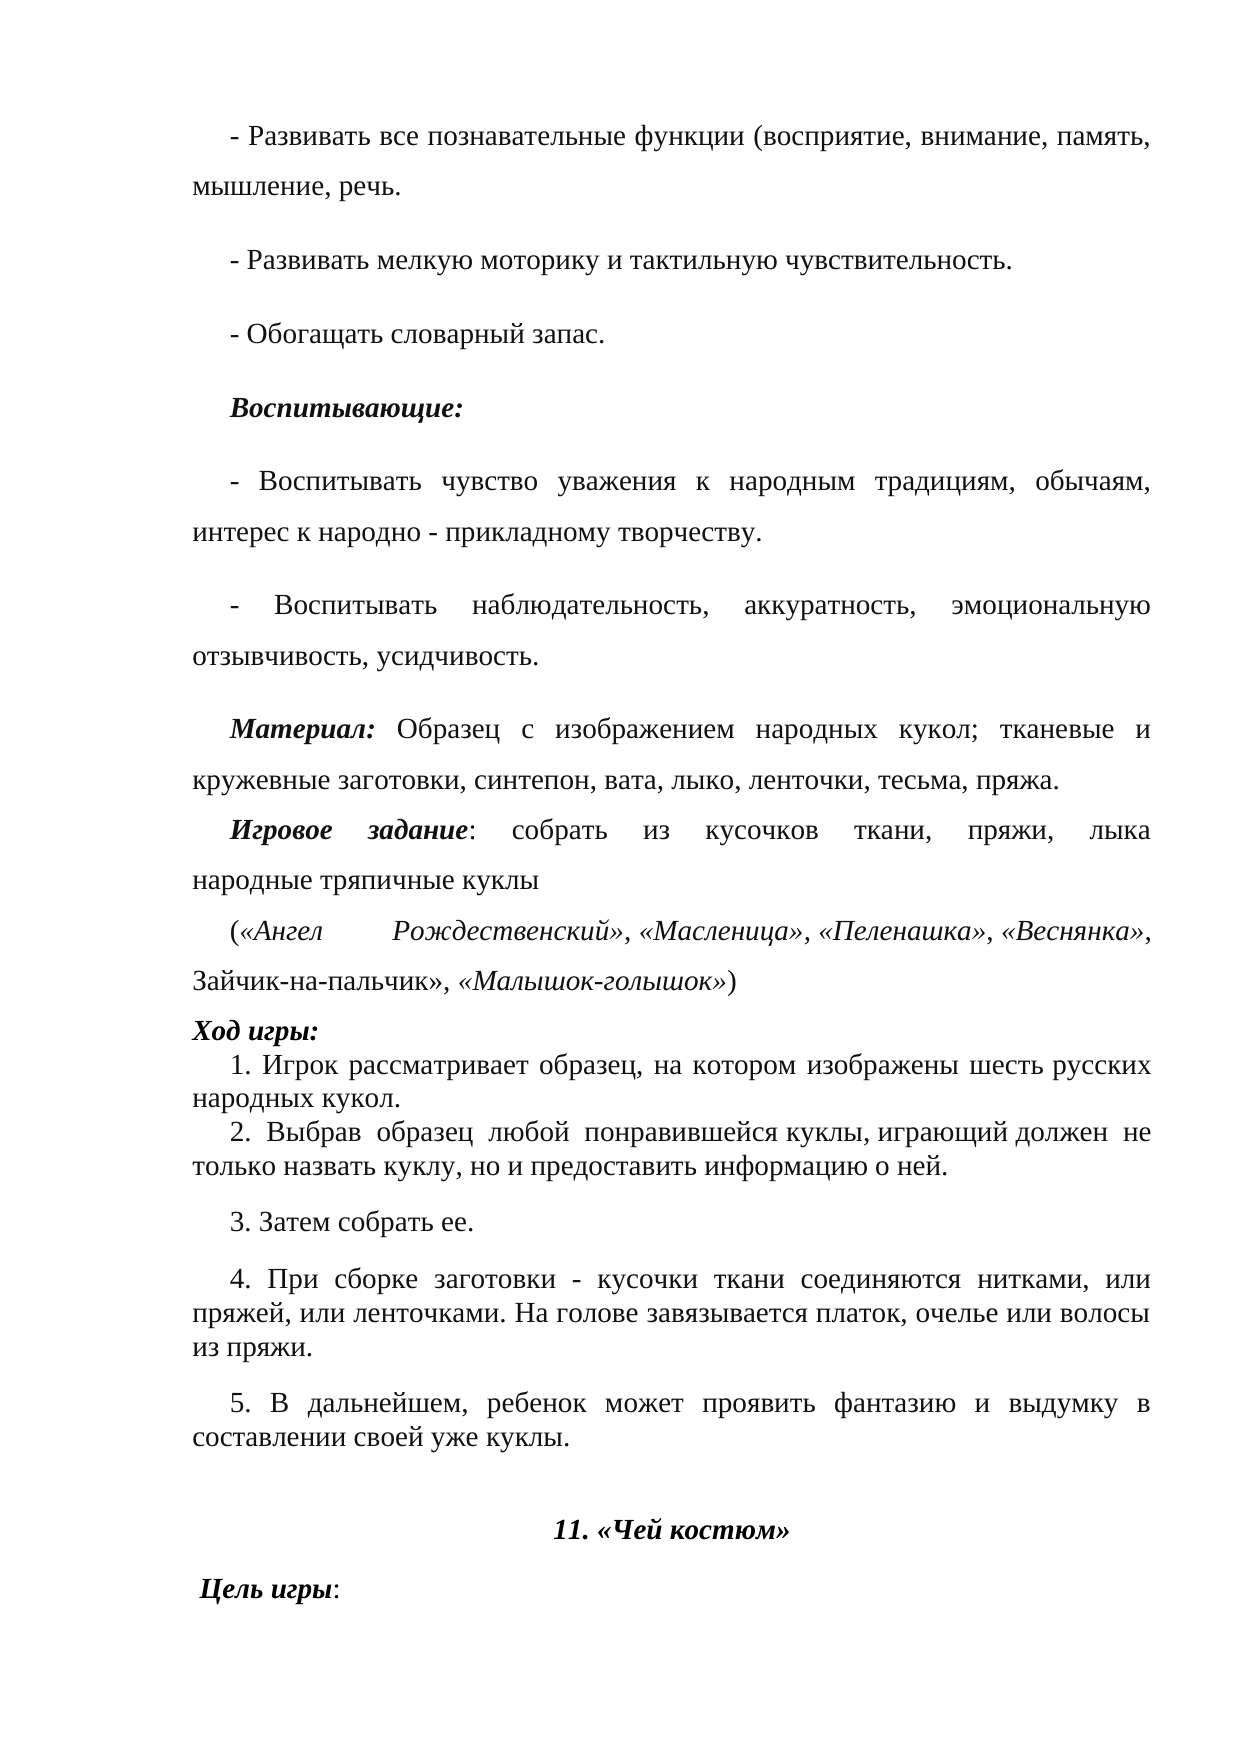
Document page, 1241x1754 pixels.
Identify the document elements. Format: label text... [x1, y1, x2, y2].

text Цель игры: [192, 1571, 1152, 1605]
text 5. В дальнейшем, ребенок может проявить фантазию и выдумку в составлении своей уже куклы. [192, 1386, 1152, 1453]
text - Развивать все познавательные функции (восприятие, внимание, память, мышление, речь. [192, 118, 1152, 202]
text - Воспитывать чувство уважения к народным традициям, обычаям, интерес к народно - прикладному творчеству. [192, 463, 1152, 547]
text 2. Выбрав образец любой понравившейся куклы, играющий должен не только назвать куклу, но и предоставить информацию о ней. [192, 1114, 1152, 1181]
text 4. При сборке заготовки - кусочки ткани соединяются нитками, или пряжей, или ленточками. На голове завязывается платок, очелье или волосы из пряжи. [192, 1262, 1152, 1362]
text Воспитывающие: [192, 390, 1152, 423]
text 3. Затем собрать ее. [192, 1204, 1152, 1238]
text 11. «Чей костюм» [192, 1512, 1152, 1546]
text 1. Игрок рассматривает образец, на котором изображены шесть русских народных кукол. [192, 1047, 1152, 1114]
text - Воспитывать наблюдательность, аккуратность, эмоциональную отзывчивость, усидчивость. [192, 587, 1152, 671]
text Материал: Образец с изображением народных кукол; тканевые и кружевные заготовки, синтепон, вата, лыко, ленточки, тесьма, пряжа. [192, 712, 1152, 795]
text («Ангел Рождественский», «Масленица», «Пеленашка», «Веснянка», Зайчик-на-пальчик», «Малышок-голышок») [192, 913, 1152, 997]
text - Развивать мелкую моторику и тактильную чувствительность. [192, 242, 1152, 276]
text Игровое задание: собрать из кусочков ткани, пряжи, лыка народные тряпичные куклы [192, 812, 1152, 896]
text Ход игры: [192, 1013, 1152, 1047]
text - Обогащать словарный запас. [192, 316, 1152, 349]
